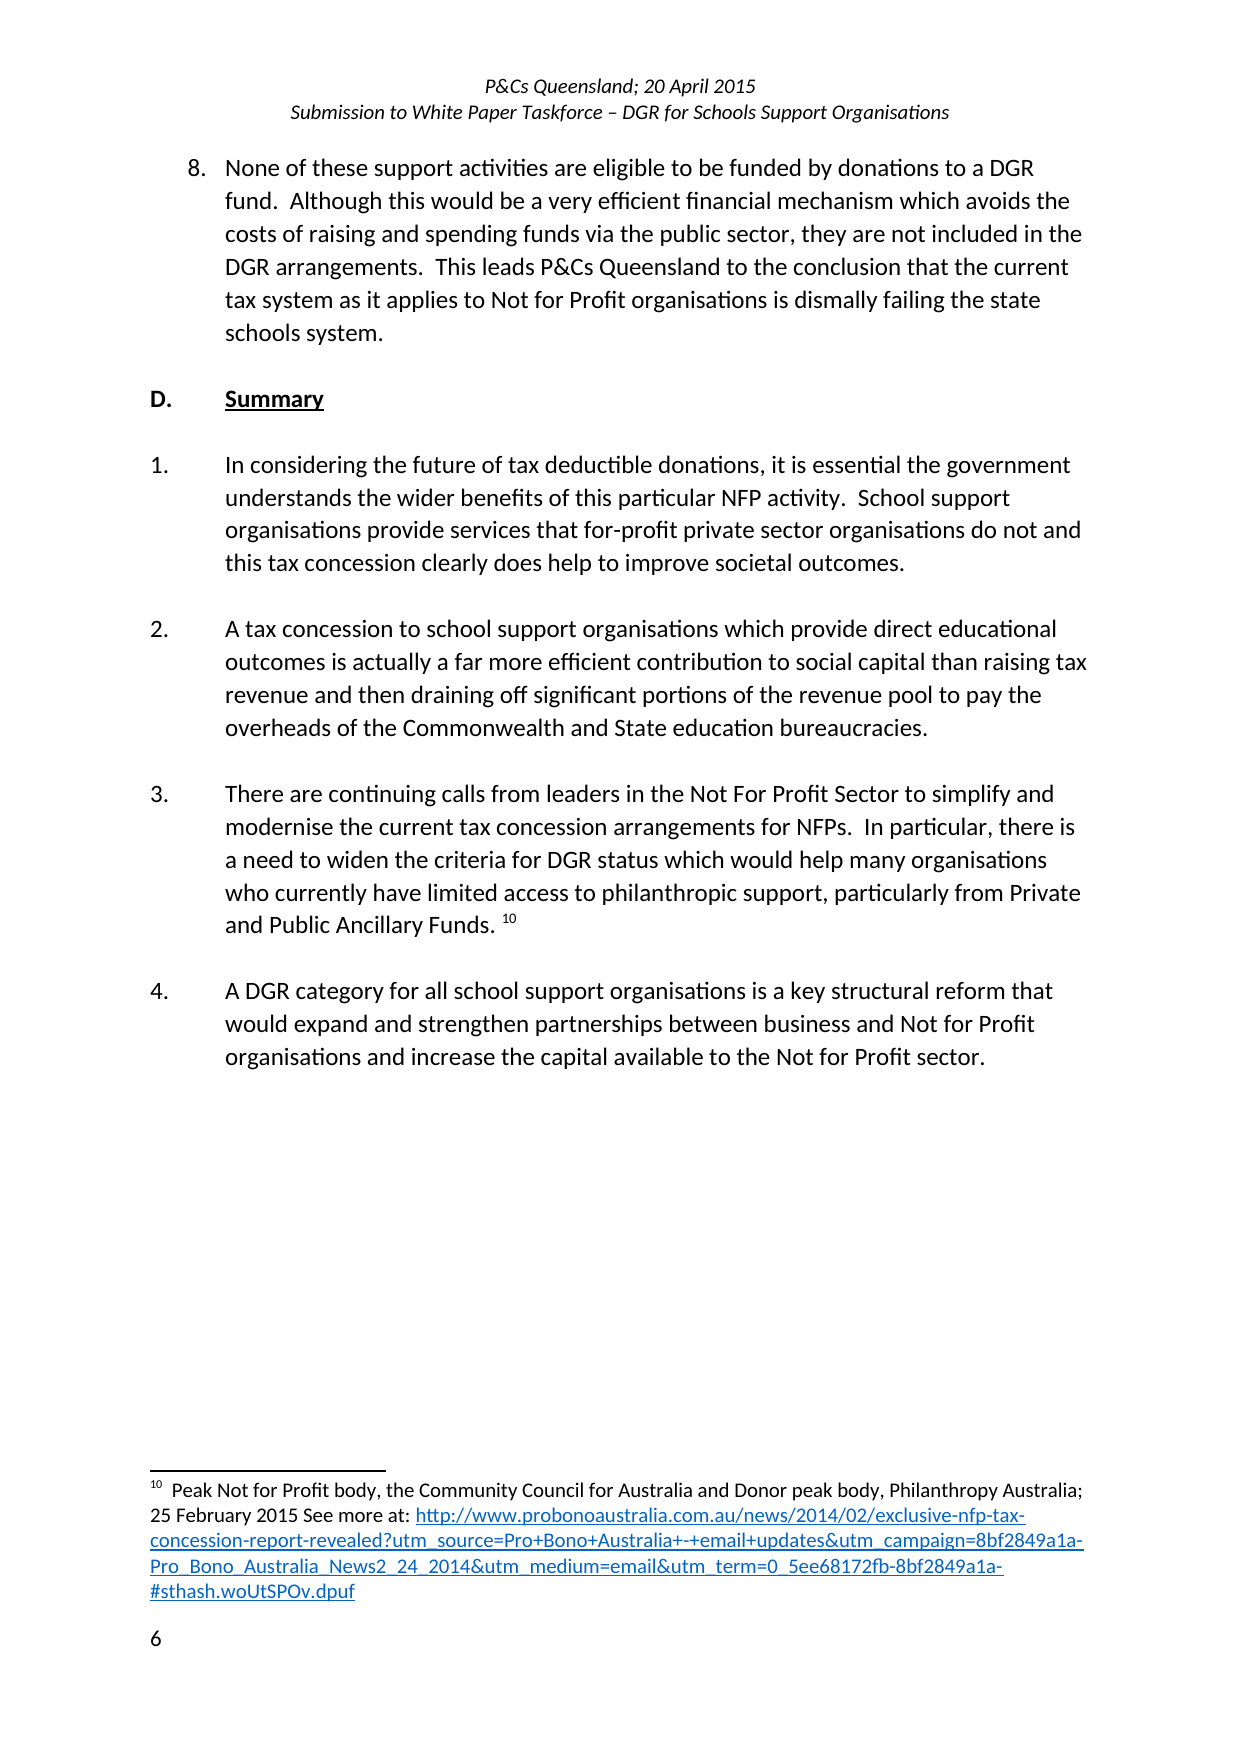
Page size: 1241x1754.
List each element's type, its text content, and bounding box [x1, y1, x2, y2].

list In considering the future of tax deductible donations, it is essential the government understands the wider benefits of this particular NFP activity. School support organisations provide services that for-profit private sector organisations do not and this tax concession clearly does help to improve societal outcomes. [150, 449, 1090, 578]
list There are continuing calls from leaders in the Not For Profit Sector to simplify and modernise the current tax concession arrangements for NFPs. In particular, there is a need to widen the criteria for DGR status which would help many organisations who currently have limited access to philanthropic support, particularly from Private and Public Ancillary Funds. [150, 778, 1090, 940]
list None of these support activities are eligible to be funded by donations to a DGR fund. Although this would be a very efficient financial mechanism which avoids the costs of raising and spending funds via the public sector, they are not included in the DGR arrangements. This leads P&Cs Queensland to the conclusion that the current tax system as it applies to Not for Profit organisations is dismally failing the state schools system. [187, 153, 1090, 348]
list A tax concession to school support organisations which provide direct educational outcomes is actually a far more efficient contribution to social capital than raising tax revenue and then draining off significant portions of the revenue pool to pay the overheads of the Commonwealth and State education bureaucracies. [150, 613, 1090, 743]
text D. Summary [150, 383, 1090, 413]
list A DGR category for all school support organisations is a key structural reform that would expand and strengthen partnerships between business and Not for Profit organisations and increase the capital available to the Not for Profit sector. [150, 976, 1090, 1072]
